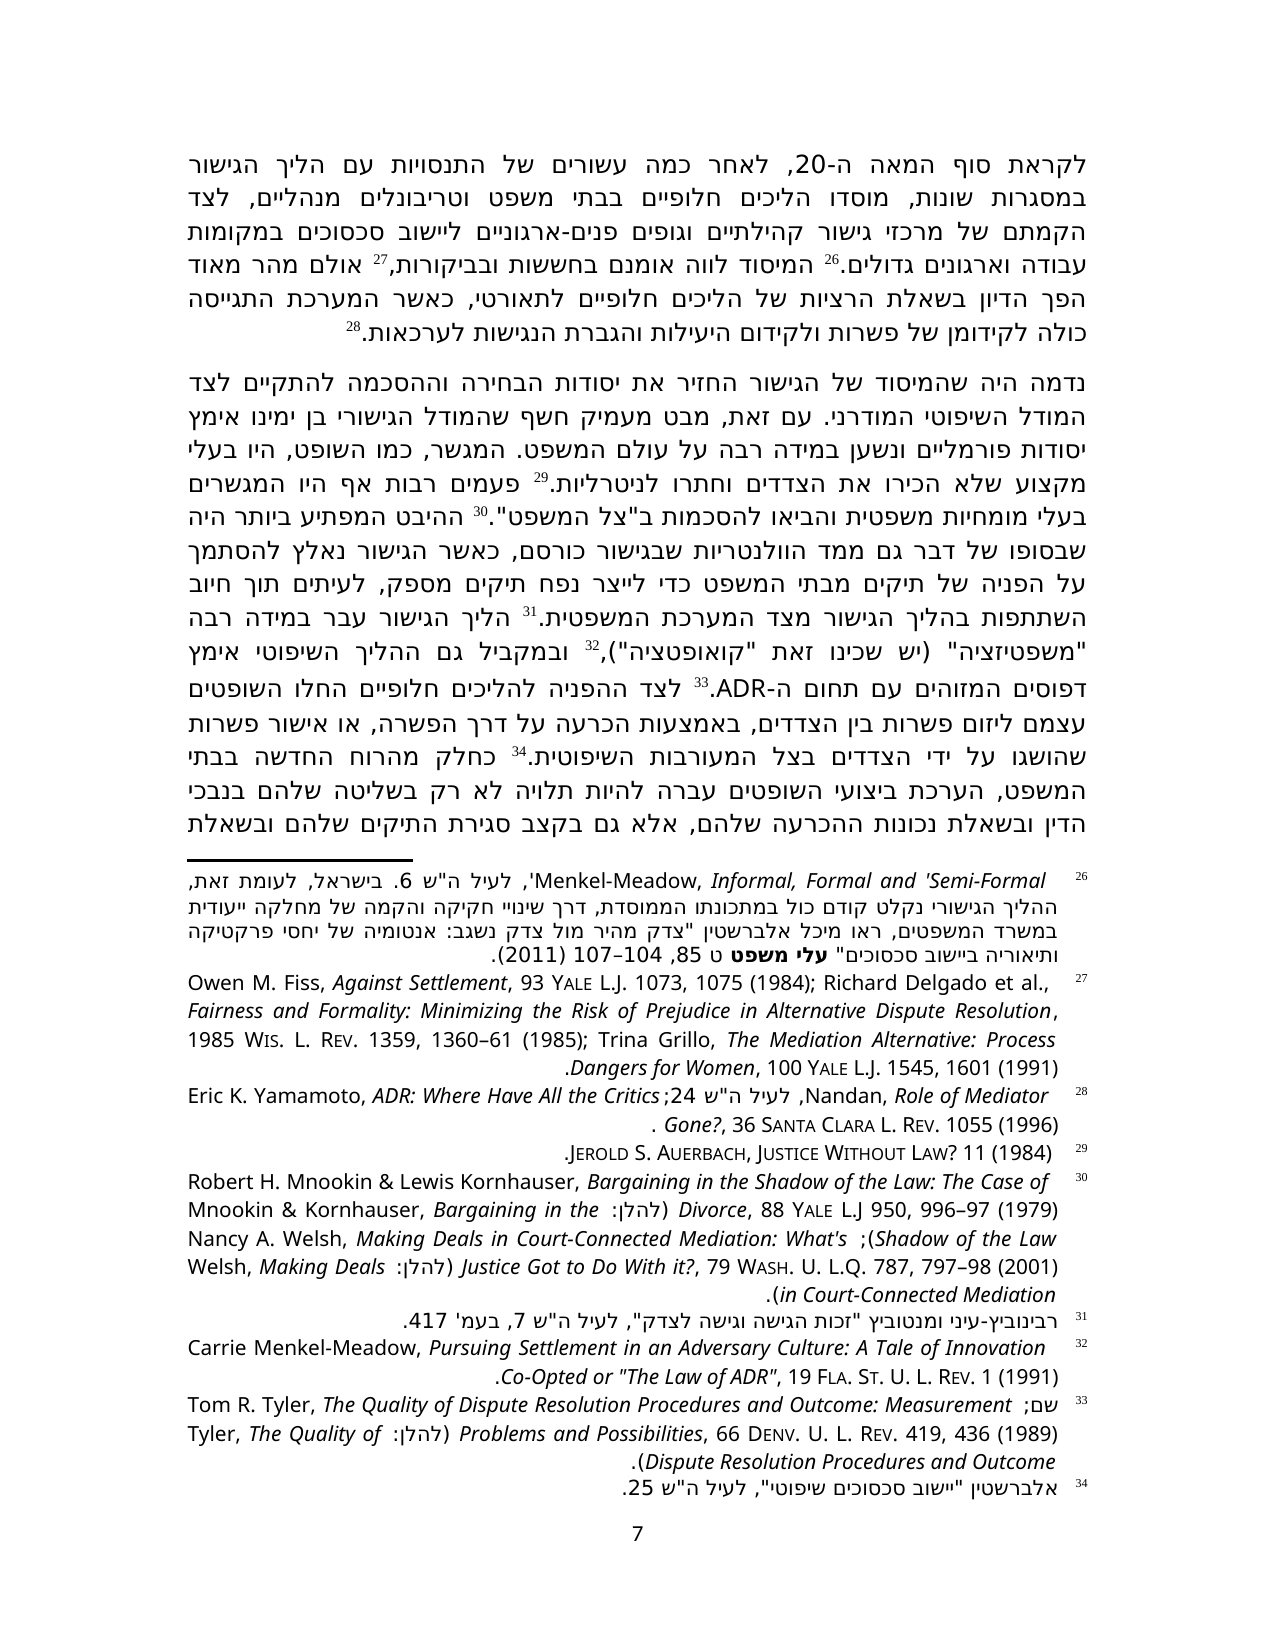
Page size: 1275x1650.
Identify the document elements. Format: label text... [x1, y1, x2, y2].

text נדמה היה שהמיסוד של הגישור החזיר את יסודות הבחירה וההסכמה להתקיים לצד המודל השיפוטי המודרני. עם זאת, מבט מעמיק חשף שהמודל הגישורי בן ימינו אימץ יסודות פורמליים ונשען במידה רבה על עולם המשפט. המגשר, כמו השופט, היו בעלי מקצוע שלא הכירו את הצדדים וחתרו לניטרליות. פעמים רבות אף היו המגשרים בעלי מומחיות משפטית והביאו להסכמות ב"צל המשפט". ההיבט המפתיע ביותר היה שבסופו של דבר גם ממד הוולנטריות שבגישור כורסם, כאשר הגישור נאלץ להסתמך על הפניה של תיקים מבתי המשפט כדי לייצר נפח תיקים מספק, לעיתים תוך חיוב השתתפות בהליך הגישור מצד המערכת המשפטית. הליך הגישור עבר במידה רבה "משפטיזציה" (יש שכינו זאת "קואופטציה"), ובמקביל גם ההליך השיפוטי אימץ דפוסים המזוהים עם תחום ה-ADR. לצד ההפניה להליכים חלופיים החלו השופטים עצמם ליזום פשרות בין הצדדים, באמצעות הכרעה על דרך הפשרה, או אישור פשרות שהושגו על ידי הצדדים בצל המעורבות השיפוטית. כחלק מהרוח החדשה בבתי המשפט, הערכת ביצועי השופטים עברה להיות תלויה לא רק בשליטה שלהם בנבכי הדין ובשאלת נכונות ההכרעה שלהם, אלא גם בקצב סגירת התיקים שלהם ובשאלת קיומה של סחבת בניהול הליכים על ידם. המשמעות הייתה של כישורים ויכולות שונים מאלה שנדרשו באופן מסורתי מהשופטים והשופטות – לא רק ידע משפטי, אלא גם יצירתיות וכושר שכנוע, לצד יכולות גישוריות לקירוב הצדדים להסכמות, בין אם פרוצדורליות ובין אם מהותיות. [187, 368, 1087, 839]
text לקראת סוף המאה ה-20, לאחר כמה עשורים של התנסויות עם הליך הגישור במסגרות שונות, מוסדו הליכים חלופיים בבתי משפט וטריבונלים מנהליים, לצד הקמתם של מרכזי גישור קהילתיים וגופים פנים-ארגוניים ליישוב סכסוכים במקומות עבודה וארגונים גדולים. המיסוד לווה אומנם בחששות ובביקורות, אולם מהר מאוד הפך הדיון בשאלת הרציות של הליכים חלופיים לתאורטי, כאשר המערכת התגייסה כולה לקידומן של פשרות ולקידום היעילות והגברת הנגישות לערכאות. [187, 150, 1087, 347]
